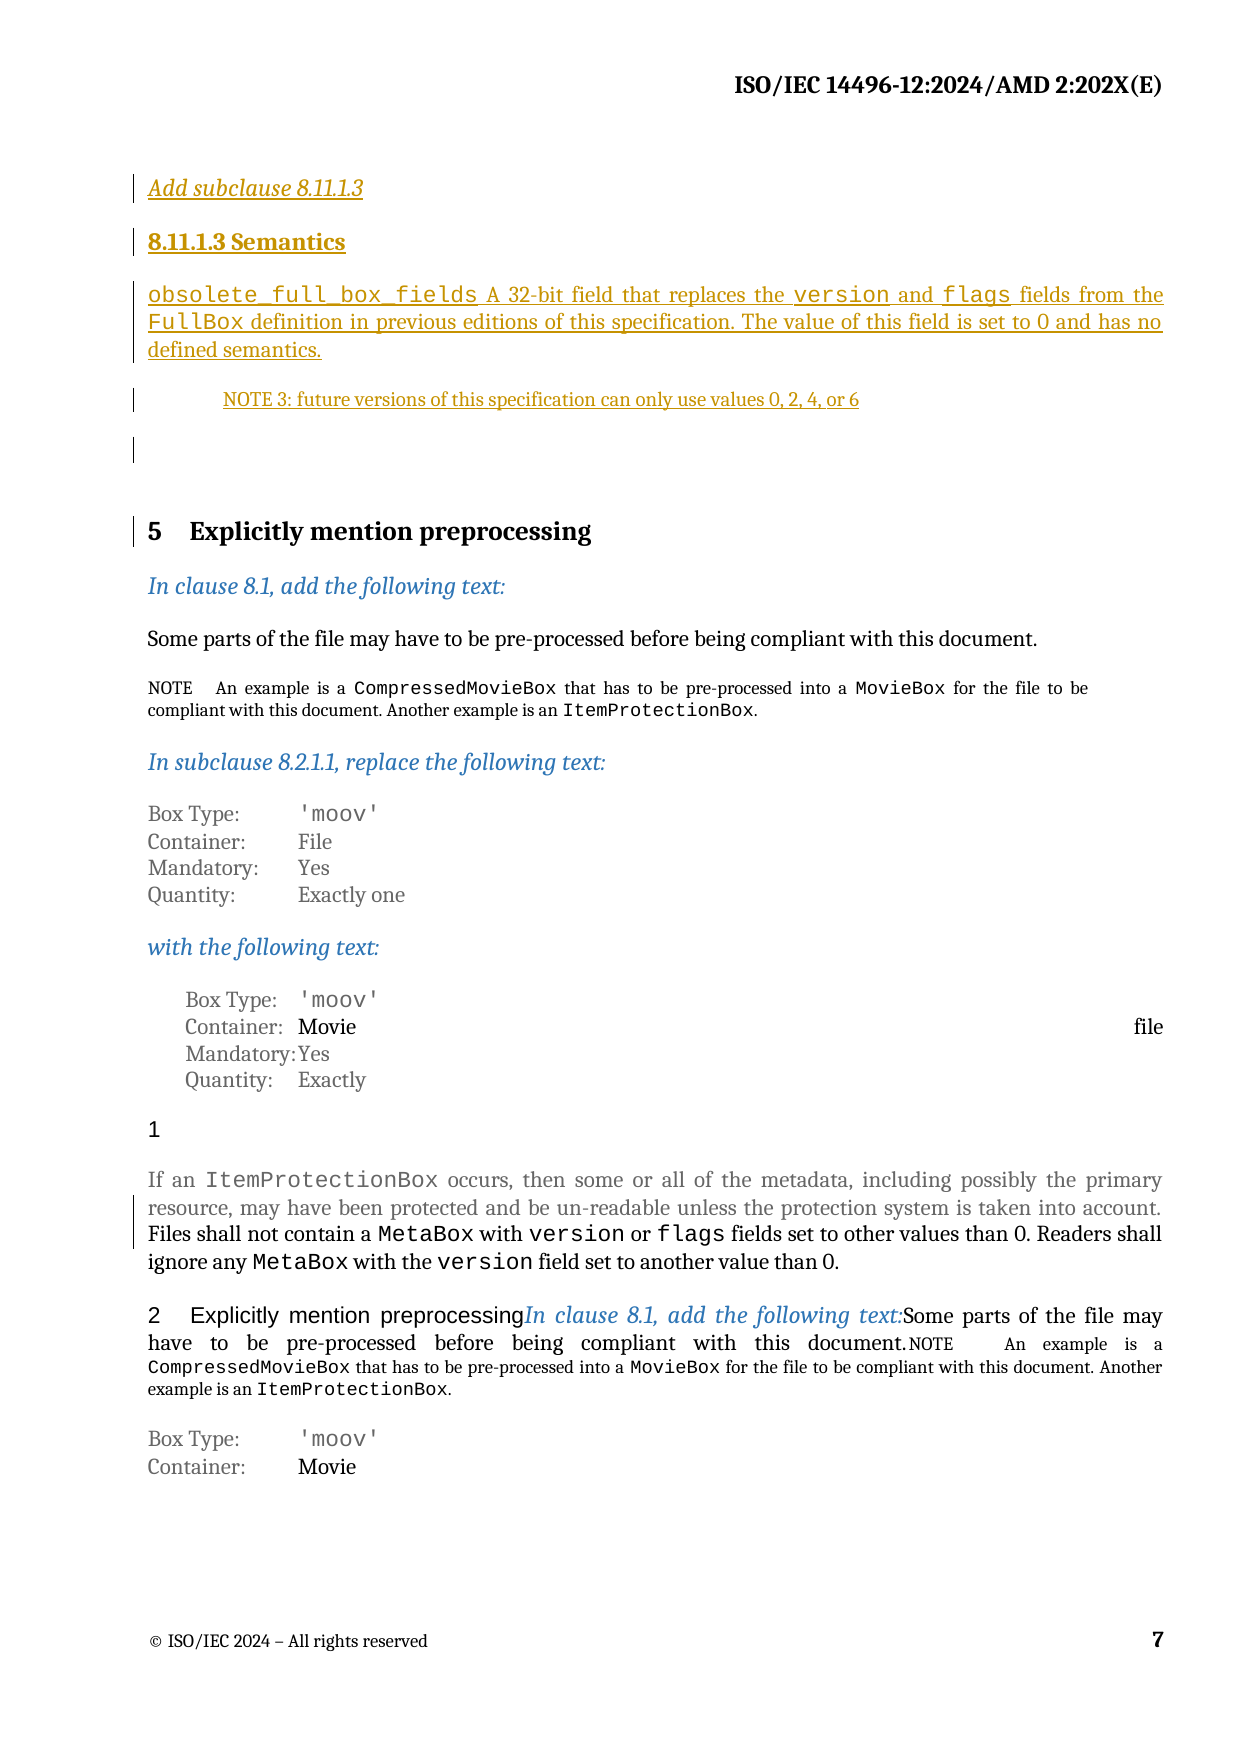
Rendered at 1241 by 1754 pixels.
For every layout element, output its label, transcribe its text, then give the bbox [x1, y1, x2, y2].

text In clause 8.1, add the following text: [148, 572, 1163, 601]
text Some parts of the file may have to be pre-processed before being compliant with this document. [148, 626, 1163, 652]
subtitle Explicitly mention preprocessing [148, 516, 1163, 547]
text If an ItemProtectionBox occurs, then some or all of the metadata, including possibly the primary resource, may have been protected and be un-readable unless the protection system is taken into account.Files shall not contain a MetaBox with version or flags fields set to other values than 0. Readers shall ignore any MetaBox with the version field set to another value than 0. [148, 1167, 1163, 1276]
text 2 Explicitly mention preprocessingIn clause 8.1, add the following text:Some parts of the file may have to be pre-processed before being compliant with this document.NOTE An example is a CompressedMovieBox that has to be pre-processed into a MovieBox for the file to be compliant with this document. Another example is an ItemProtectionBox. [148, 1301, 1163, 1401]
text Box Type: 'moov' Container: Movie [148, 1426, 1163, 1480]
text NOTE An example is a CompressedMovieBox that has to be pre-processed into a MovieBox for the file to be compliant with this document. Another example is an ItemProtectionBox. [148, 677, 1088, 722]
text with the following text: [148, 933, 1163, 961]
text Box Type: 'moov' Container: File Mandatory: Yes Quantity: Exactly one [148, 801, 1163, 908]
text 1 [148, 1116, 1163, 1142]
text In subclause 8.2.1.1, replace the following text: [148, 747, 1163, 776]
text Box Type: 'moov' Container: Movie file Mandatory: Yes Quantity: Exactly [185, 986, 1163, 1093]
